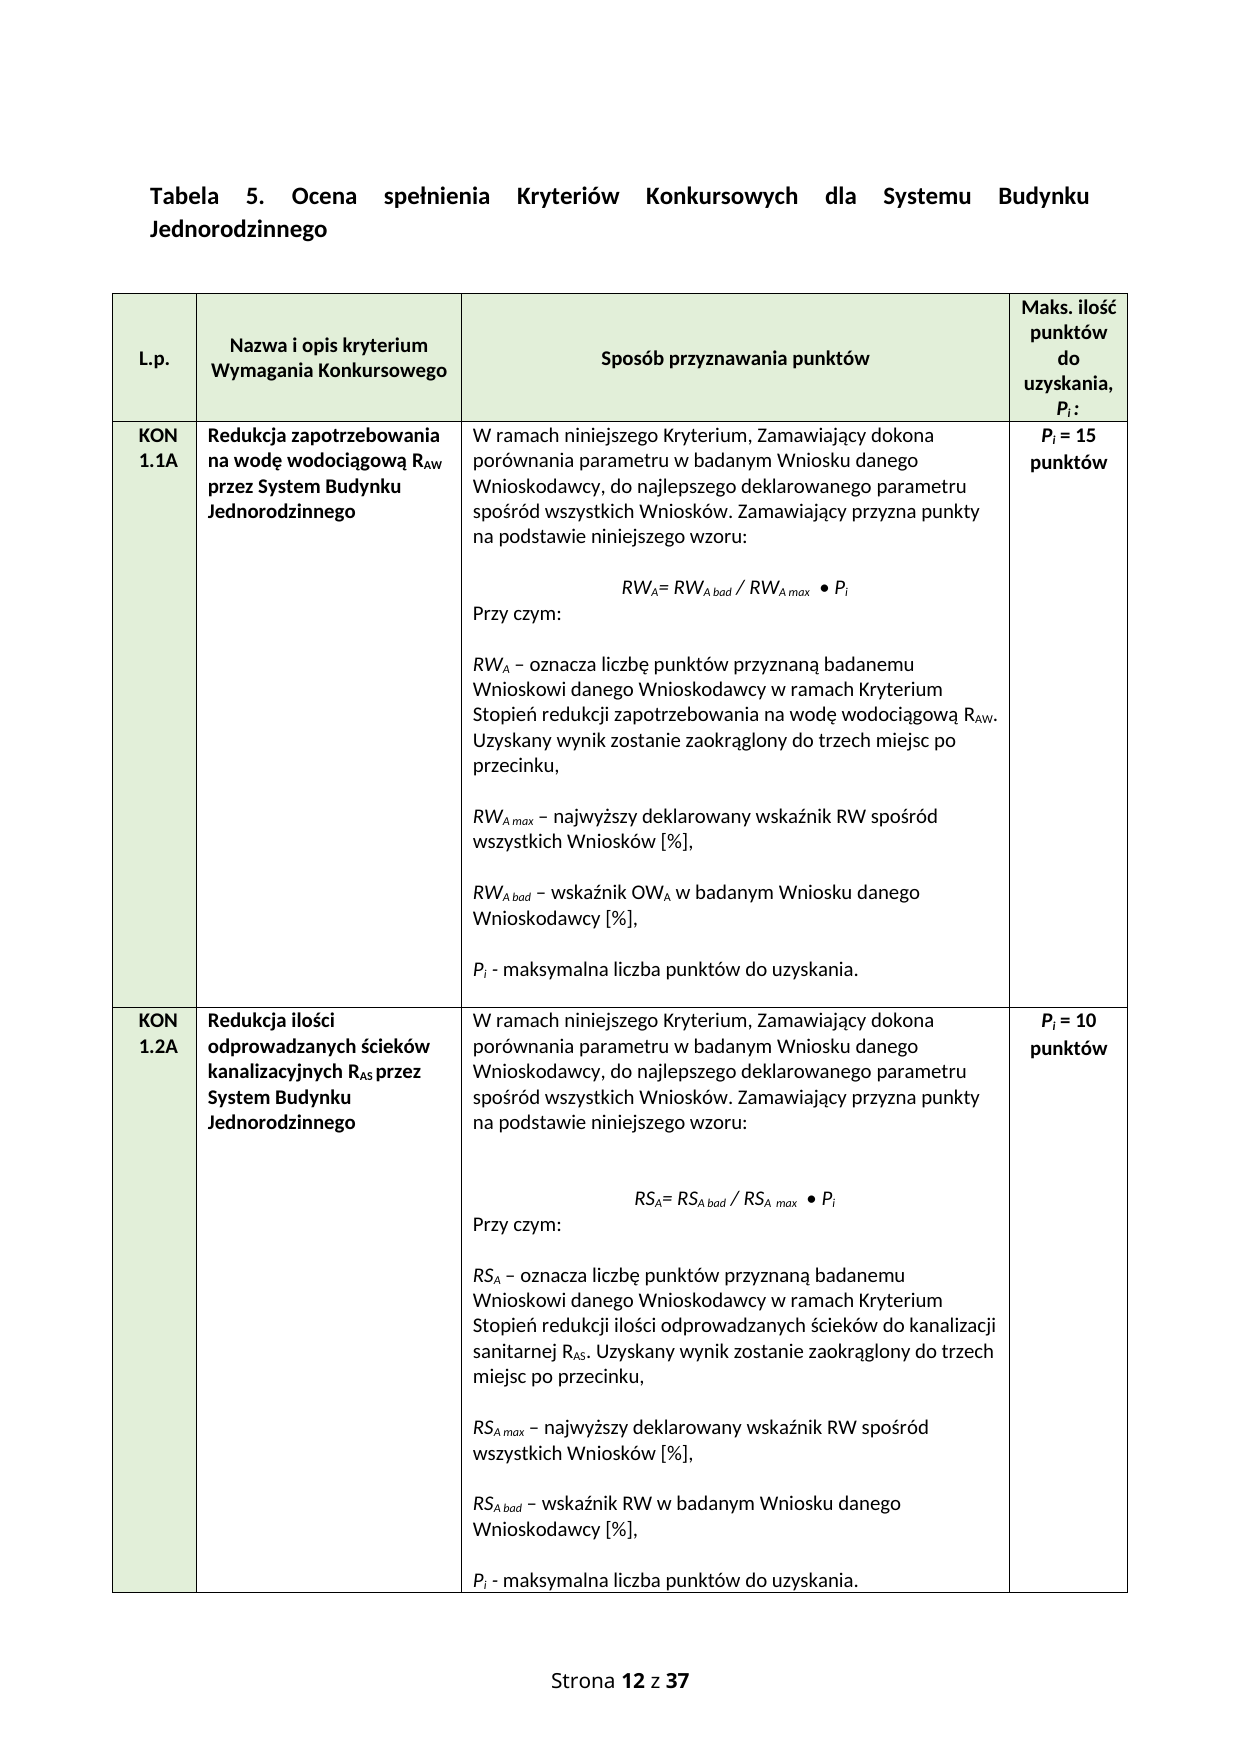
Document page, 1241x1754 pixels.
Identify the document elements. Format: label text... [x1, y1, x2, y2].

table_header Maks. ilość punktów do uzyskania, Pi : [1010, 294, 1127, 421]
table_header Nazwa i opis kryterium Wymagania Konkursowego [197, 294, 461, 421]
table_cell Redukcja zapotrzebowania na wodę wodociągową RAW przez System Budynku Jednorodzinnego [197, 422, 461, 1007]
table_cell KON 1.1A [113, 422, 196, 1007]
table_cell Pi = 15 punktów [1010, 422, 1127, 1007]
table_cell W ramach niniejszego Kryterium, Zamawiający dokona porównania parametru w badanym Wniosku danego Wnioskodawcy, do najlepszego deklarowanego parametru spośród wszystkich Wniosków. Zamawiający przyzna punkty na podstawie niniejszego wzoru: RWA= RWA bad / RWA max • Pi Przy czym: RWA – oznacza liczbę punktów przyznaną badanemu Wnioskowi danego Wnioskodawcy w ramach Kryterium Stopień redukcji zapotrzebowania na wodę wodociągową RAW. Uzyskany wynik zostanie zaokrąglony do trzech miejsc po przecinku, RWA max – najwyższy deklarowany wskaźnik RW spośród wszystkich Wniosków [%], RWA bad – wskaźnik OWA w badanym Wniosku danego Wnioskodawcy [%], Pi - maksymalna liczba punktów do uzyskania. [462, 422, 1009, 1007]
table_cell KON 1.2A [113, 1008, 196, 1592]
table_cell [197, 1008, 461, 1592]
text Tabela 5. Ocena spełnienia Kryteriów Konkursowych dla Systemu Budynku Jednorodzinnego [150, 180, 1090, 244]
table_header Sposób przyznawania punktów [462, 294, 1009, 421]
table_header L.p. [113, 294, 196, 421]
table_cell Pi = 10 punktów [1010, 1008, 1127, 1592]
